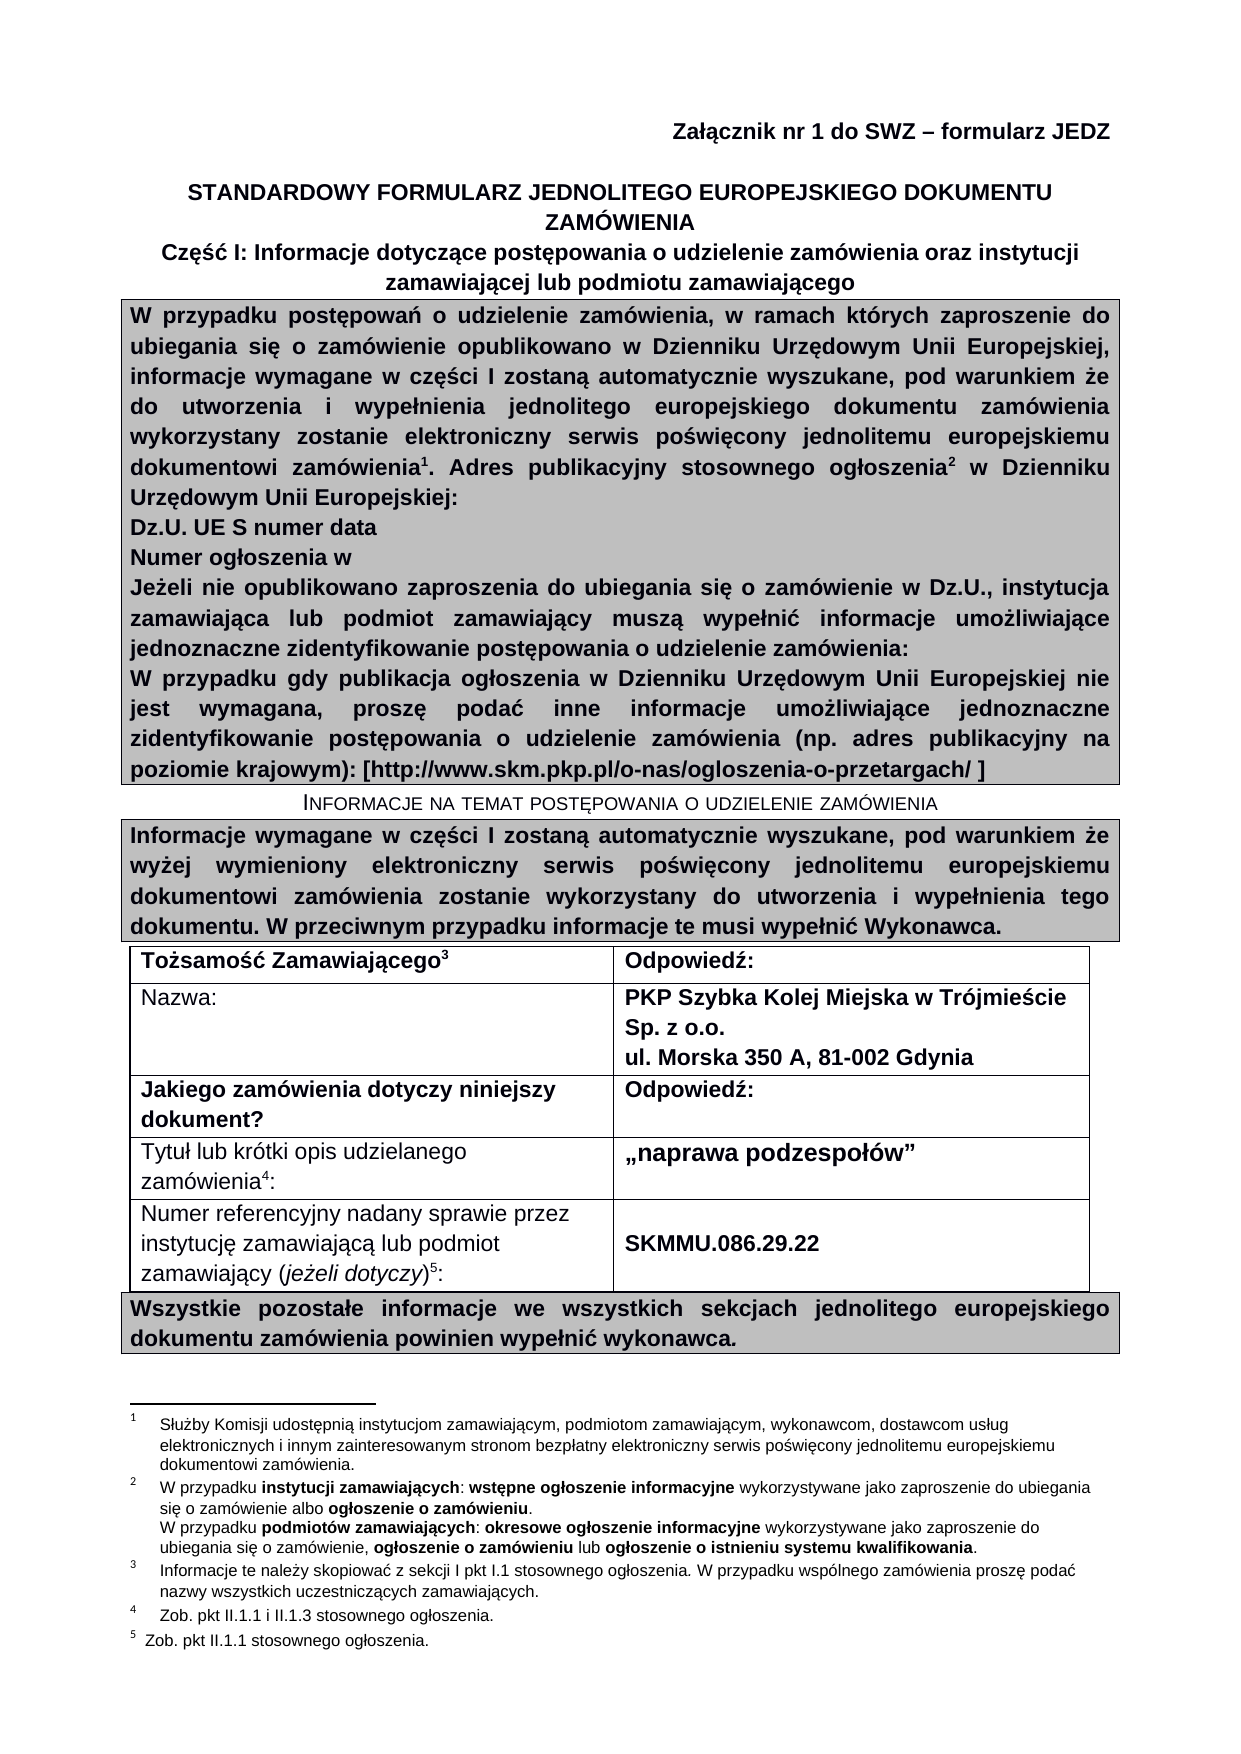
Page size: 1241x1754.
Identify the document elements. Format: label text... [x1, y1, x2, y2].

table_cell SKMMU.086.29.22 [614, 1200, 1089, 1291]
table_header Odpowiedź: [614, 947, 1089, 983]
text W przypadku postępowań o udzielenie zamówienia, w ramach których zaproszenie do ubiegania się o zamówienie opublikowano w Dzienniku Urzędowym Unii Europejskiej, informacje wymagane w części I zostaną automatycznie wyszukane, pod warunkiem że do utworzenia i wypełnienia jednolitego europejskiego dokumentu zamówienia wykorzystany zostanie elektroniczny serwis poświęcony jednolitemu europejskiemu dokumentowi zamówienia. Adres publikacyjny stosownego ogłoszenia w Dzienniku Urzędowym Unii Europejskiej: [122, 300, 1119, 510]
text Numer ogłoszenia w [122, 541, 1119, 571]
text Jeżeli nie opublikowano zaproszenia do ubiegania się o zamówienie w Dz.U., instytucja zamawiająca lub podmiot zamawiający muszą wypełnić informacje umożliwiające jednoznaczne zidentyfikowanie postępowania o udzielenie zamówienia: [122, 571, 1119, 661]
text Załącznik nr 1 do SWZ – formularz JEDZ [130, 118, 1110, 144]
table_header Tożsamość Zamawiającego [131, 947, 613, 983]
text Informacje wymagane w części I zostaną automatycznie wyszukane, pod warunkiem że wyżej wymieniony elektroniczny serwis poświęcony jednolitemu europejskiemu dokumentowi zamówienia zostanie wykorzystany do utworzenia i wypełnienia tego dokumentu. W przeciwnym przypadku informacje te musi wypełnić Wykonawca. [122, 820, 1119, 941]
text Część I: Informacje dotyczące postępowania o udzielenie zamówienia oraz instytucji zamawiającej lub podmiotu zamawiającego [130, 239, 1110, 296]
text Standardowy formularz jednolitego europejskiego dokumentu zamówienia [130, 178, 1110, 235]
table_cell Nazwa: [131, 984, 613, 1075]
text Dz.U. UE S numer data [122, 511, 1119, 540]
table_cell Odpowiedź: [614, 1076, 1089, 1137]
table_cell Numer referencyjny nadany sprawie przez instytucję zamawiającą lub podmiot zamawiający (jeżeli dotyczy): [131, 1200, 613, 1291]
table_cell Jakiego zamówienia dotyczy niniejszy dokument? [131, 1076, 613, 1137]
table_cell „naprawa podzespołów” [614, 1138, 1089, 1198]
text W przypadku gdy publikacja ogłoszenia w Dzienniku Urzędowym Unii Europejskiej nie jest wymagana, proszę podać inne informacje umożliwiające jednoznaczne zidentyfikowanie postępowania o udzielenie zamówienia (np. adres publikacyjny na poziomie krajowym): [http://www.skm.pkp.pl/o-nas/ogloszenia-o-przetargach/ ] [122, 662, 1119, 784]
table_cell PKP Szybka Kolej Miejska w Trójmieście Sp. z o.o. ul. Morska 350 A, 81-002 Gdynia [614, 984, 1089, 1075]
table_cell Tytuł lub krótki opis udzielanego zamówienia: [131, 1138, 613, 1198]
text Informacje na temat postępowania o udzielenie zamówienia [130, 789, 1110, 815]
text Wszystkie pozostałe informacje we wszystkich sekcjach jednolitego europejskiego dokumentu zamówienia powinien wypełnić wykonawca. [122, 1293, 1119, 1353]
